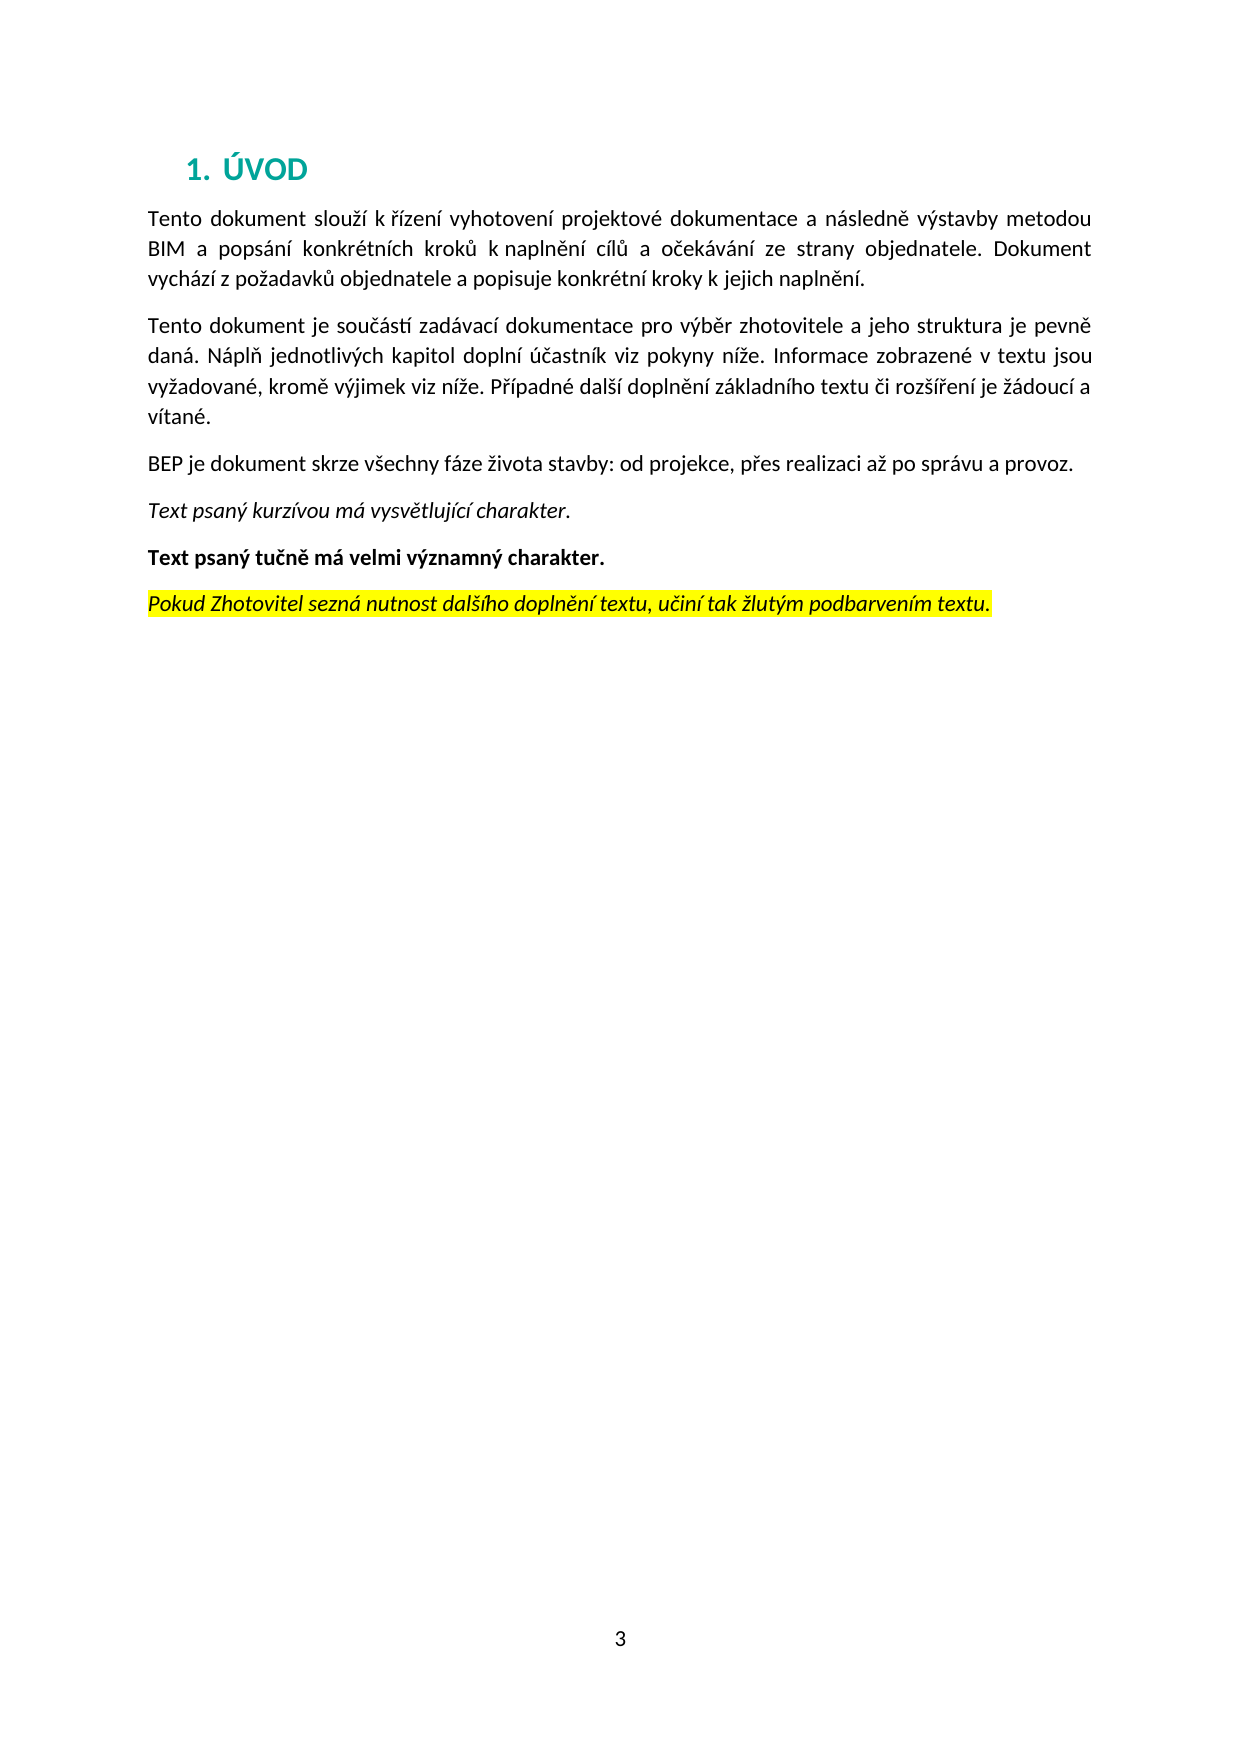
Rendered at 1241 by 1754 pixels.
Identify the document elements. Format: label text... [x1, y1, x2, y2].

text Tento dokument slouží k řízení vyhotovení projektové dokumentace a následně výstavby metodou BIM a popsání konkrétních kroků k naplnění cílů a očekávání ze strany objednatele. Dokument vychází z požadavků objednatele a popisuje konkrétní kroky k jejich naplnění. [148, 204, 1093, 292]
text Pokud Zhotovitel sezná nutnost dalšího doplnění textu, učiní tak žlutým podbarvením textu. [148, 589, 1093, 617]
text Tento dokument je součástí zadávací dokumentace pro výběr zhotovitele a jeho struktura je pevně daná. Náplň jednotlivých kapitol doplní účastník viz pokyny níže. Informace zobrazené v textu jsou vyžadované, kromě výjimek viz níže. Případné další doplnění základního textu či rozšíření je žádoucí a vítané. [148, 311, 1093, 430]
subtitle ÚVOD [185, 148, 1093, 188]
text Text psaný kurzívou má vysvětlující charakter. [148, 496, 1093, 524]
text BEP je dokument skrze všechny fáze života stavby: od projekce, přes realizaci až po správu a provoz. [148, 449, 1093, 477]
text Text psaný tučně má velmi významný charakter. [148, 543, 1093, 571]
